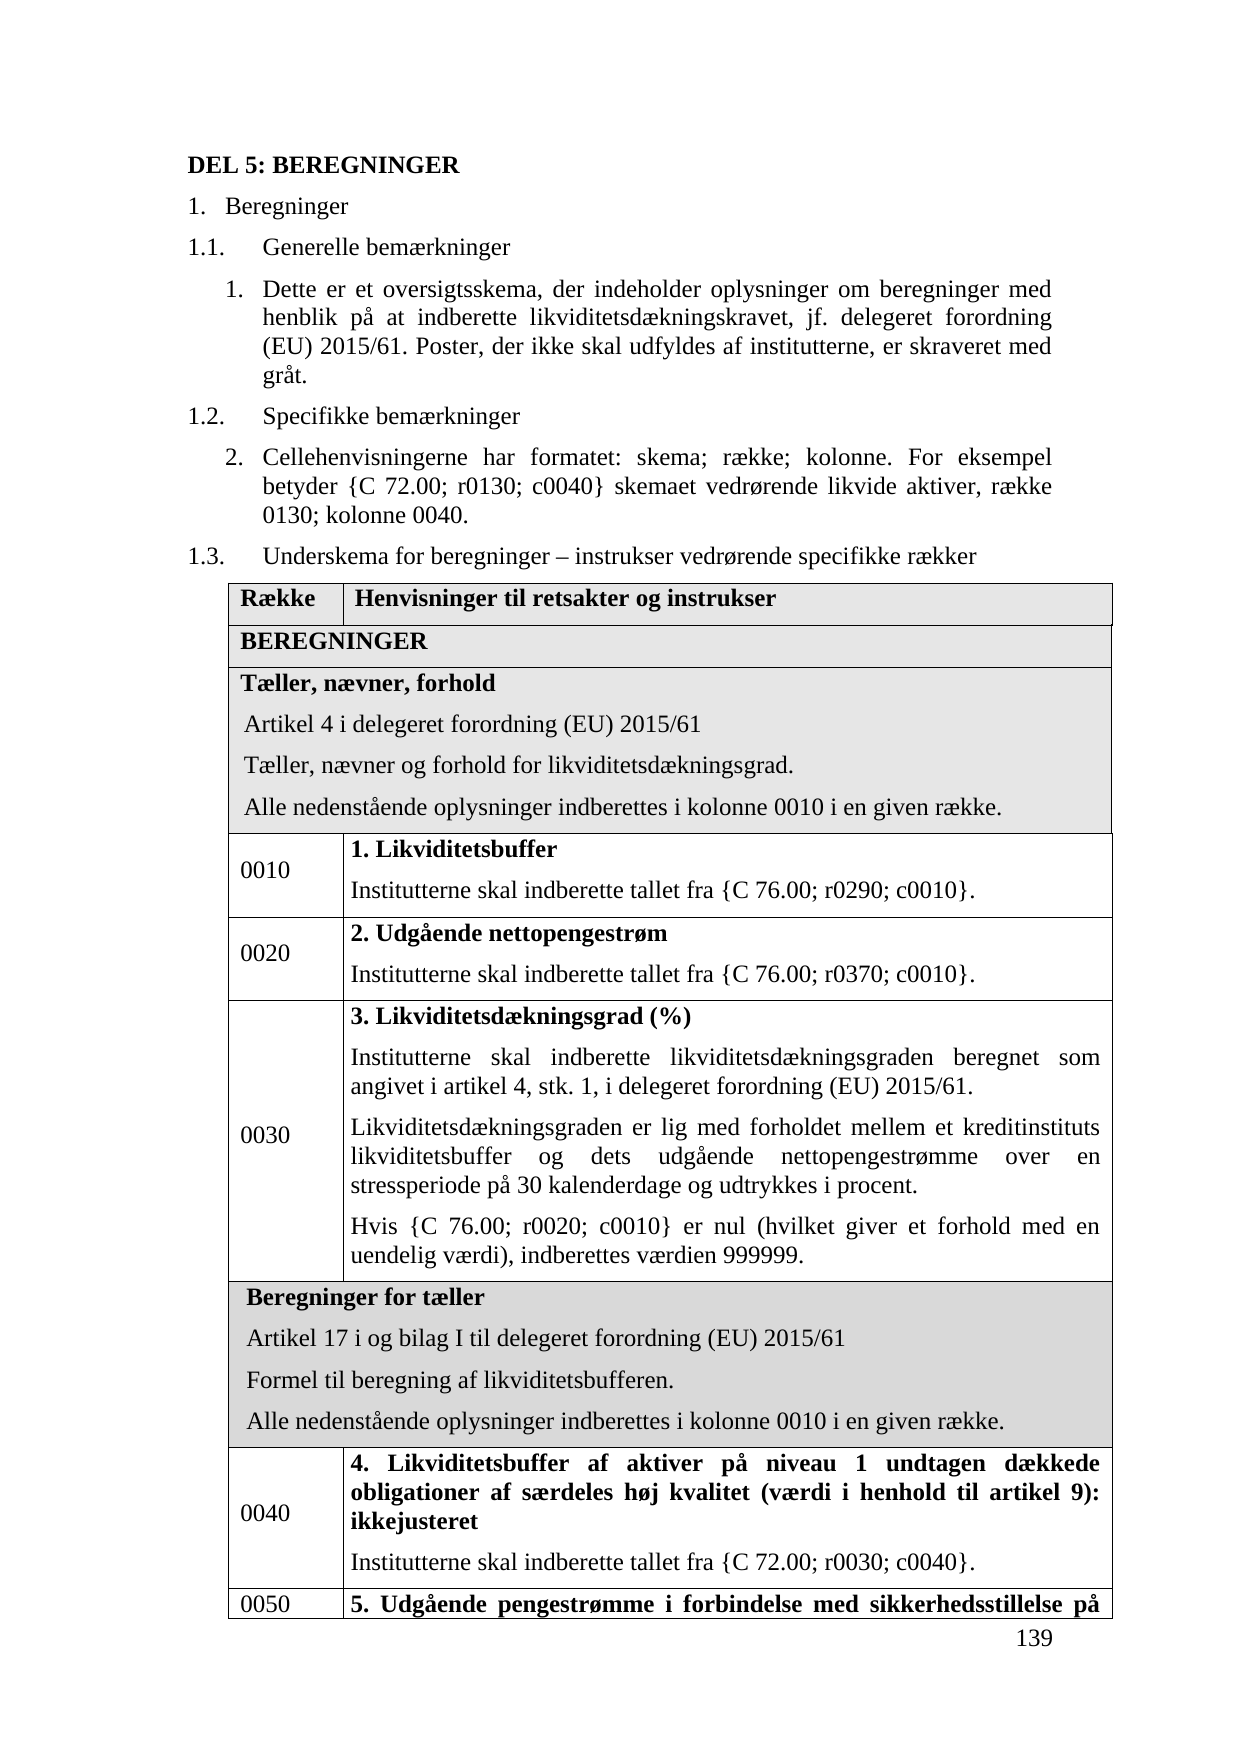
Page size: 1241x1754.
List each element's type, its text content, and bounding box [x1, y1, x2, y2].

table_cell Beregninger for tæller Artikel 17 i og bilag I til delegeret forordning (EU) 2015/61 Formel til beregning af likviditetsbufferen. Alle nedenstående oplysninger indberettes i kolonne 0010 i en given række. [229, 1282, 1112, 1447]
table_cell BEREGNINGER [229, 626, 1111, 667]
text 1.2. Specifikke bemærkninger [187, 401, 1053, 430]
list Dette er et oversigtsskema, der indeholder oplysninger om beregninger med henblik på at indberette likviditetsdækningskravet, jf. delegeret forordning (EU) 2015/61. Poster, der ikke skal udfyldes af institutterne, er skraveret med gråt. [225, 274, 1053, 389]
table_header Henvisninger til retsakter og instrukser [344, 584, 1112, 625]
text DEL 5: BEREGNINGER [187, 150, 1053, 179]
table_cell 0040 [229, 1448, 343, 1588]
text 1.1. Generelle bemærkninger [187, 232, 1053, 261]
table_header Række [229, 584, 343, 625]
text 1. Beregninger [187, 191, 1053, 220]
table_cell 3. Likviditetsdækningsgrad (%) Institutterne skal indberette likviditetsdækningsgraden beregnet som angivet i artikel 4, stk. 1, i delegeret forordning (EU) 2015/61. Likviditetsdækningsgraden er lig med forholdet mellem et kreditinstituts likviditetsbuffer og dets udgående nettopengestrømme over en stressperiode på 30 kalenderdage og udtrykkes i procent. Hvis {C 76.00; r0020; c0010} er nul (hvilket giver et forhold med en uendelig værdi), indberettes værdien 999999. [344, 1001, 1112, 1281]
table_cell 0010 [229, 834, 343, 917]
table_cell 1. Likviditetsbuffer Institutterne skal indberette tallet fra {C 76.00; r0290; c0010}. [344, 834, 1112, 917]
table_cell 4. Likviditetsbuffer af aktiver på niveau 1 undtagen dækkede obligationer af særdeles høj kvalitet (værdi i henhold til artikel 9): ikkejusteret Institutterne skal indberette tallet fra {C 72.00; r0030; c0040}. [344, 1448, 1112, 1588]
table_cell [344, 1589, 1112, 1618]
text 1.3. Underskema for beregninger – instrukser vedrørende specifikke rækker [187, 541, 1053, 570]
table_cell 0030 [229, 1001, 343, 1281]
text Cellehenvisningerne har formatet: skema; række; kolonne. For eksempel betyder {C 72.00; r0130; c0040} skemaet vedrørende likvide aktiver, række 0130; kolonne 0040. [225, 442, 1053, 529]
table_cell 0050 [229, 1589, 343, 1618]
table_cell 0020 [229, 918, 343, 1000]
table_cell 2. Udgående nettopengestrøm Institutterne skal indberette tallet fra {C 76.00; r0370; c0010}. [344, 918, 1112, 1000]
table_cell Tæller, nævner, forhold Artikel 4 i delegeret forordning (EU) 2015/61 Tæller, nævner og forhold for likviditetsdækningsgrad. Alle nedenstående oplysninger indberettes i kolonne 0010 i en given række. [229, 668, 1111, 833]
